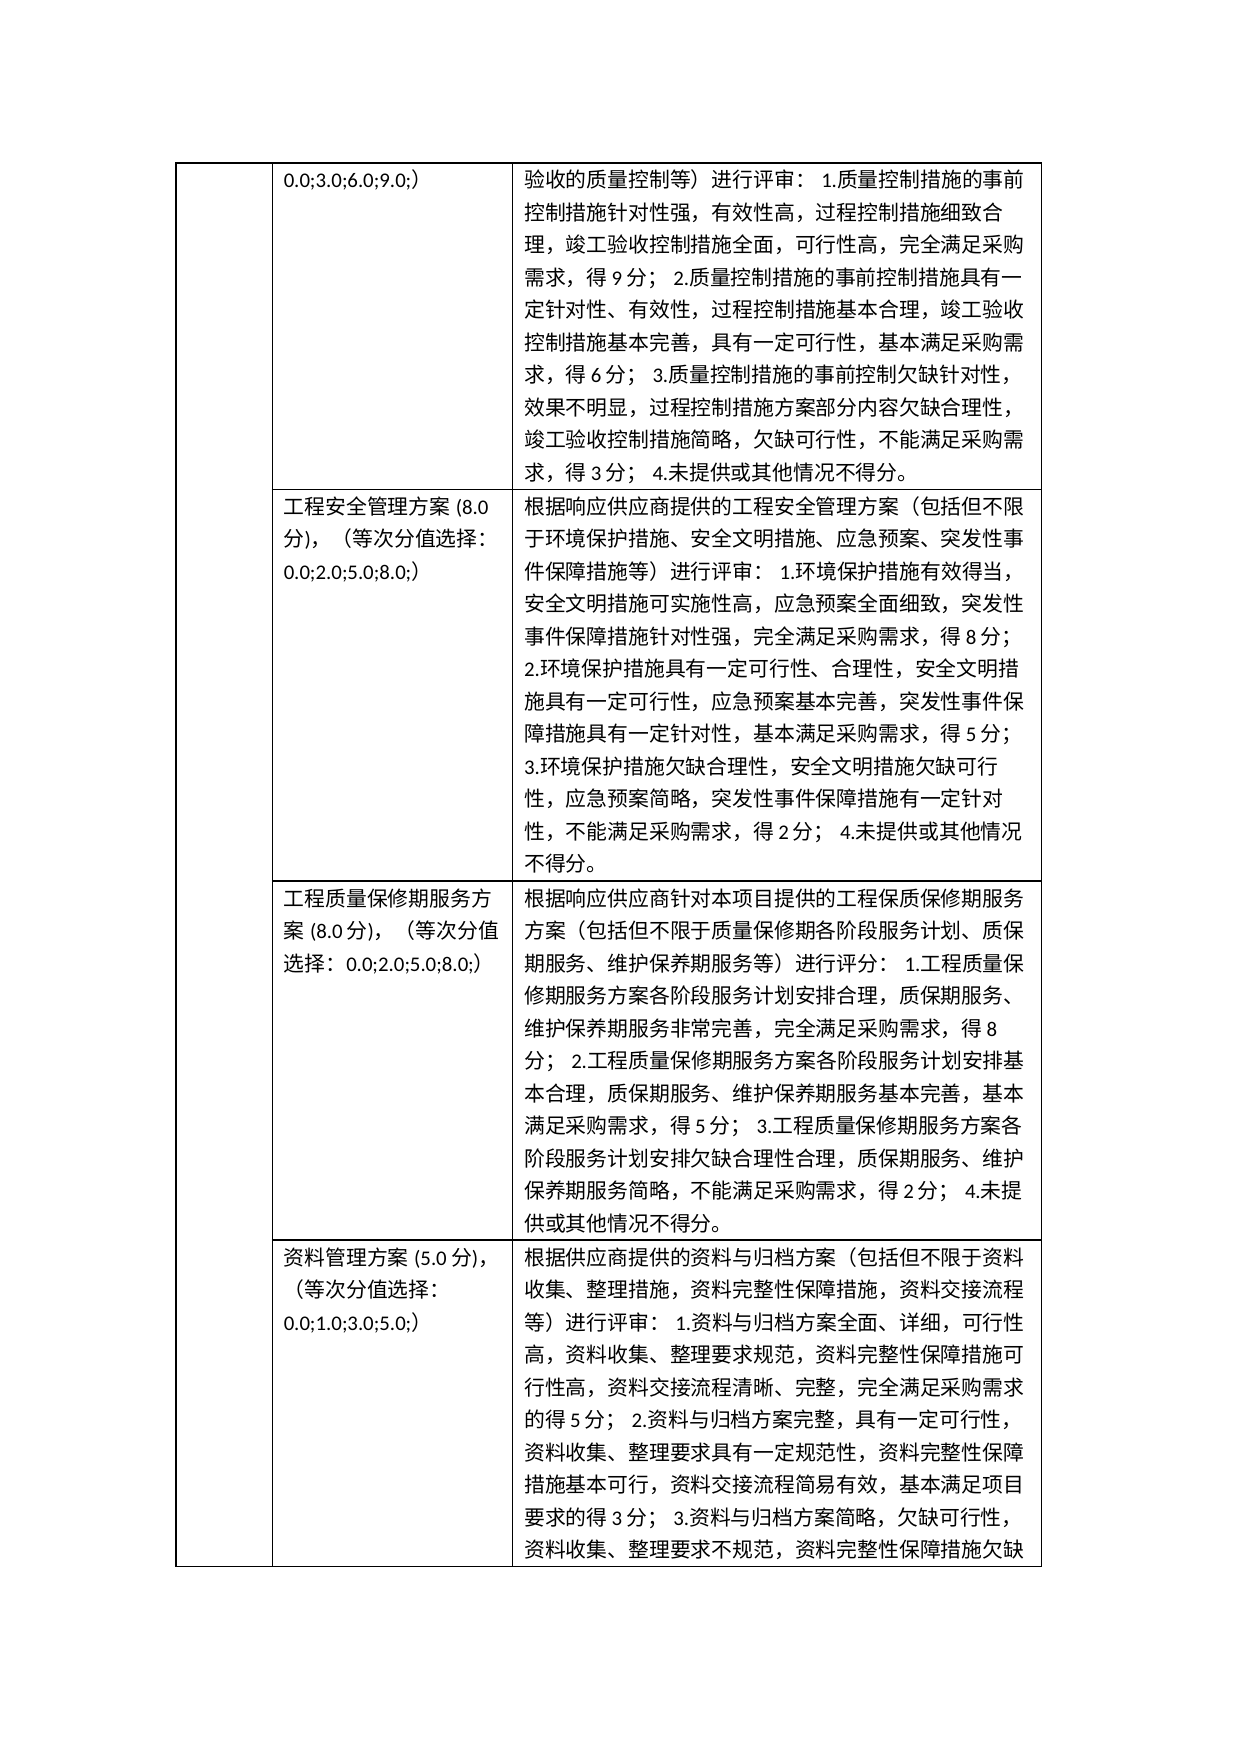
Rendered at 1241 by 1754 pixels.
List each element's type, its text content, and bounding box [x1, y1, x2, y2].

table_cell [513, 164, 1041, 488]
table_cell 工程质量保修期服务方案 (8.0分)，（等次分值选择：0.0;2.0;5.0;8.0;） [273, 882, 512, 1239]
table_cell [513, 1241, 1041, 1566]
table_cell 根据响应供应商提供的工程安全管理方案（包括但不限于环境保护措施、安全文明措施、应急预案、突发性事件保障措施等）进行评审： 1.环境保护措施有效得当，安全文明措施可实施性高，应急预案全面细致，突发性事件保障措施针对性强，完全满足采购需求，得8分； 2.环境保护措施具有一定可行性、合理性，安全文明措施具有一定可行性，应急预案基本完善，突发性事件保障措施具有一定针对性，基本满足采购需求，得5分； 3.环境保护措施欠缺合理性，安全文明措施欠缺可行性，应急预案简略，突发性事件保障措施有一定针对性，不能满足采购需求，得2分； 4.未提供或其他情况不得分。 [513, 490, 1041, 880]
table_cell 工程安全管理方案 (8.0分)，（等次分值选择：0.0;2.0;5.0;8.0;） [273, 490, 512, 880]
table_cell 根据响应供应商针对本项目提供的工程保质保修期服务方案（包括但不限于质量保修期各阶段服务计划、质保期服务、维护保养期服务等）进行评分： 1.工程质量保修期服务方案各阶段服务计划安排合理，质保期服务、维护保养期服务非常完善，完全满足采购需求，得8分； 2.工程质量保修期服务方案各阶段服务计划安排基本合理，质保期服务、维护保养期服务基本完善，基本满足采购需求，得5分； 3.工程质量保修期服务方案各阶段服务计划安排欠缺合理性合理，质保期服务、维护保养期服务简略，不能满足采购需求，得2分； 4.未提供或其他情况不得分。 [513, 882, 1041, 1239]
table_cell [273, 1241, 512, 1566]
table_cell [273, 164, 512, 488]
